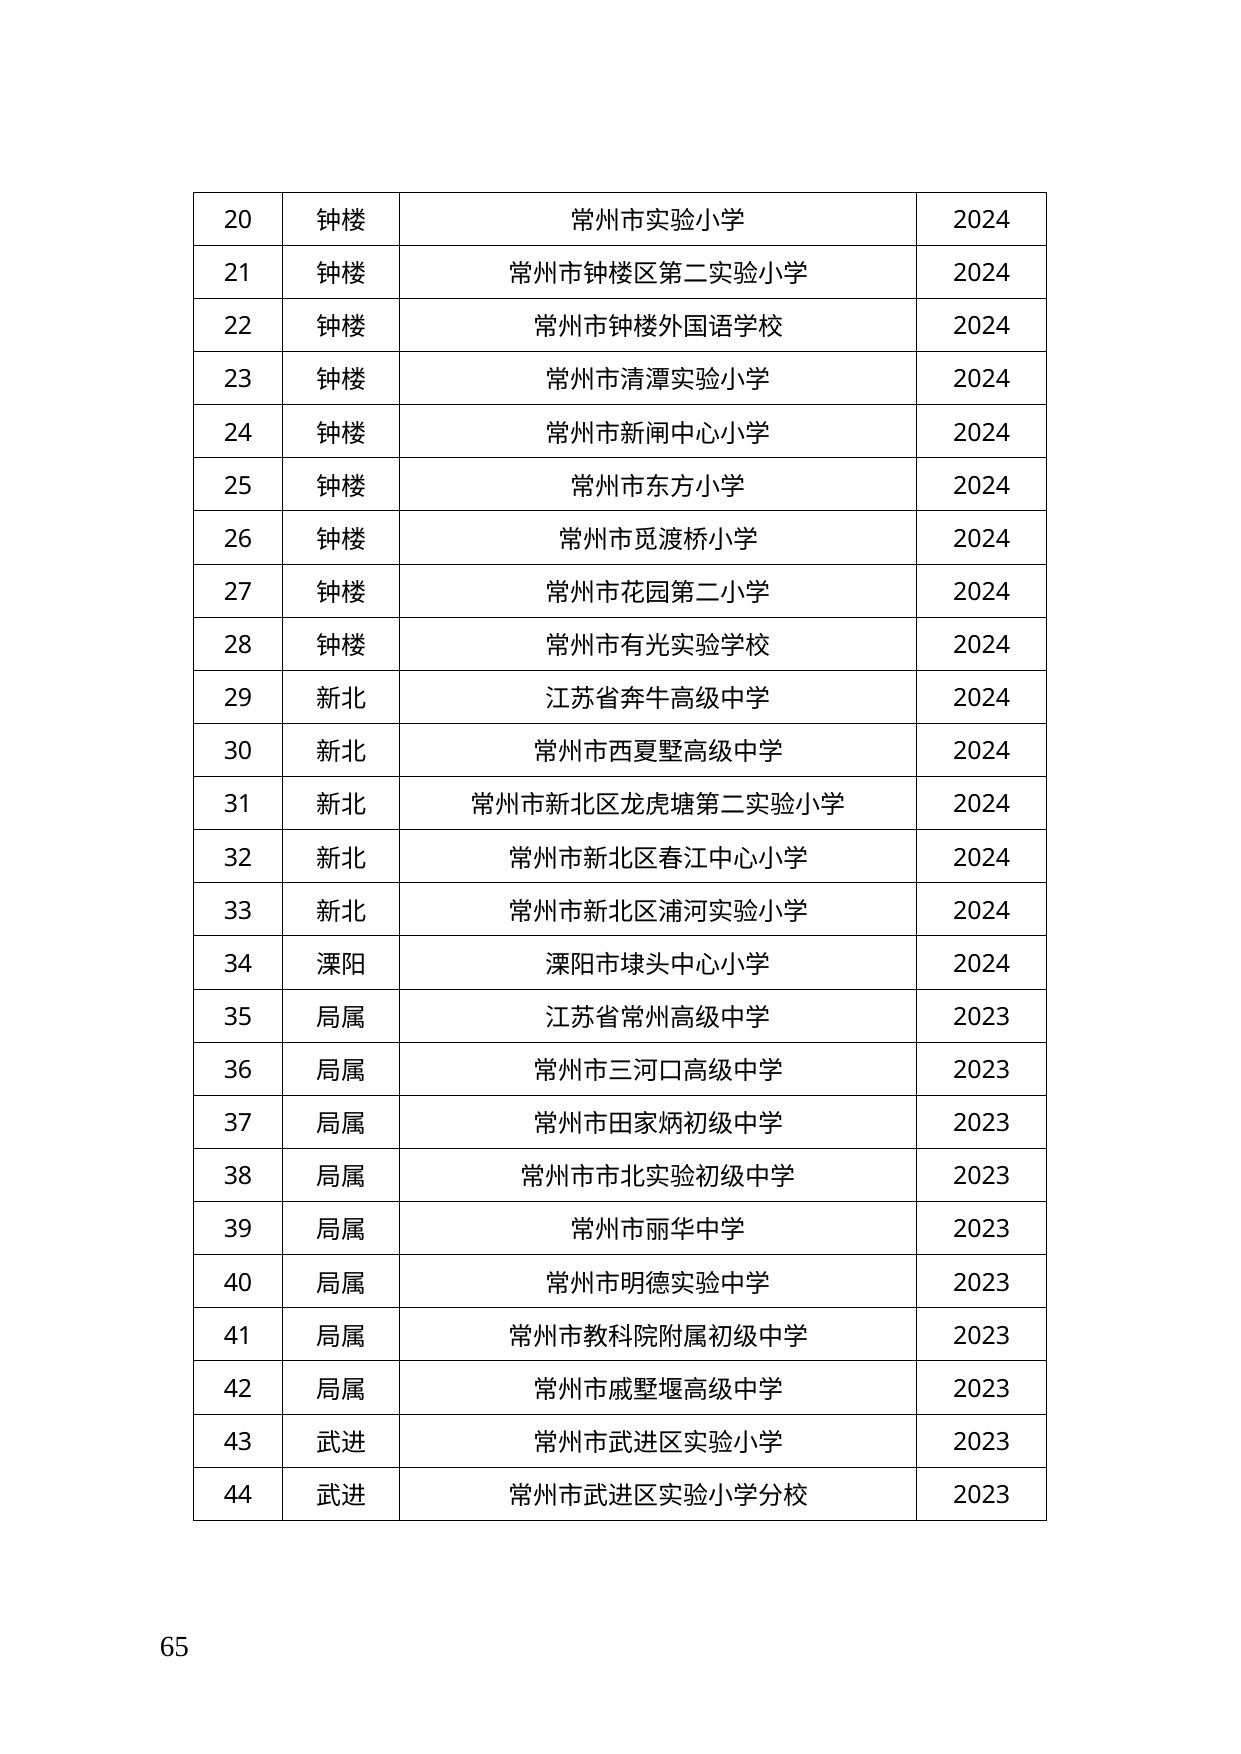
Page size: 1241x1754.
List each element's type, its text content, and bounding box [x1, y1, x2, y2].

table_cell 常州市教科院附属初级中学 [400, 1308, 916, 1360]
table_cell 31 [194, 777, 282, 829]
table_cell 局属 [283, 990, 399, 1042]
table_cell 40 [194, 1255, 282, 1307]
table_cell 2023 [917, 1308, 1046, 1360]
table_cell 武进 [283, 1468, 399, 1520]
table_cell 钟楼 [283, 618, 399, 670]
table_cell 2024 [917, 883, 1046, 935]
table_cell 32 [194, 830, 282, 882]
table_cell 2023 [917, 1149, 1046, 1201]
table_cell 2023 [917, 1255, 1046, 1307]
table_cell 30 [194, 724, 282, 776]
table_cell 33 [194, 883, 282, 935]
table_cell 常州市有光实验学校 [400, 618, 916, 670]
table_cell 钟楼 [283, 565, 399, 617]
table_cell 41 [194, 1308, 282, 1360]
table_cell 钟楼 [283, 299, 399, 351]
table_cell 钟楼 [283, 458, 399, 510]
table_cell 局属 [283, 1308, 399, 1360]
table_cell 2023 [917, 1415, 1046, 1467]
table_cell 常州市田家炳初级中学 [400, 1096, 916, 1148]
table_cell 常州市钟楼区第二实验小学 [400, 246, 916, 298]
table_cell 2023 [917, 1361, 1046, 1413]
table_cell 20 [194, 193, 282, 245]
table_cell 22 [194, 299, 282, 351]
table_cell 2023 [917, 1202, 1046, 1254]
table_cell 2024 [917, 511, 1046, 563]
table_cell 局属 [283, 1149, 399, 1201]
table_cell 2024 [917, 299, 1046, 351]
table_cell 2024 [917, 724, 1046, 776]
table_cell 局属 [283, 1255, 399, 1307]
table_cell 38 [194, 1149, 282, 1201]
table_cell 21 [194, 246, 282, 298]
table_cell 25 [194, 458, 282, 510]
table_cell 常州市新北区浦河实验小学 [400, 883, 916, 935]
table_cell 42 [194, 1361, 282, 1413]
table_cell 2024 [917, 352, 1046, 404]
table_cell 常州市新北区春江中心小学 [400, 830, 916, 882]
table_cell 2023 [917, 990, 1046, 1042]
table_cell 常州市戚墅堰高级中学 [400, 1361, 916, 1413]
table_cell 常州市三河口高级中学 [400, 1043, 916, 1095]
table_cell 常州市花园第二小学 [400, 565, 916, 617]
table_cell 29 [194, 671, 282, 723]
table_cell 2024 [917, 405, 1046, 457]
table_cell 新北 [283, 883, 399, 935]
table_cell 26 [194, 511, 282, 563]
table_cell 2024 [917, 777, 1046, 829]
table_cell 常州市明德实验中学 [400, 1255, 916, 1307]
table_cell 43 [194, 1415, 282, 1467]
table_cell 钟楼 [283, 352, 399, 404]
table_cell 27 [194, 565, 282, 617]
table_cell 新北 [283, 671, 399, 723]
table_cell 局属 [283, 1043, 399, 1095]
table_cell 溧阳市埭头中心小学 [400, 936, 916, 988]
table_cell 常州市钟楼外国语学校 [400, 299, 916, 351]
table_cell 常州市清潭实验小学 [400, 352, 916, 404]
table_cell 35 [194, 990, 282, 1042]
table_cell 钟楼 [283, 511, 399, 563]
table_cell 常州市新闸中心小学 [400, 405, 916, 457]
table_cell 24 [194, 405, 282, 457]
table_cell 常州市武进区实验小学 [400, 1415, 916, 1467]
table_cell 2024 [917, 565, 1046, 617]
table_cell 局属 [283, 1361, 399, 1413]
table_cell 江苏省常州高级中学 [400, 990, 916, 1042]
table_cell 钟楼 [283, 193, 399, 245]
table_cell 常州市丽华中学 [400, 1202, 916, 1254]
table_cell 2023 [917, 1096, 1046, 1148]
table_cell 常州市西夏墅高级中学 [400, 724, 916, 776]
table_cell 溧阳 [283, 936, 399, 988]
table_cell 新北 [283, 777, 399, 829]
table_cell 局属 [283, 1202, 399, 1254]
table_cell 常州市实验小学 [400, 193, 916, 245]
table_cell 36 [194, 1043, 282, 1095]
table_cell 34 [194, 936, 282, 988]
table_cell 37 [194, 1096, 282, 1148]
table_cell 28 [194, 618, 282, 670]
table_cell 2024 [917, 246, 1046, 298]
table_cell 23 [194, 352, 282, 404]
table_cell 44 [194, 1468, 282, 1520]
table_cell 2024 [917, 618, 1046, 670]
table_cell 常州市东方小学 [400, 458, 916, 510]
table_cell 新北 [283, 830, 399, 882]
table_cell 39 [194, 1202, 282, 1254]
table_cell 常州市新北区龙虎塘第二实验小学 [400, 777, 916, 829]
table_cell 2024 [917, 936, 1046, 988]
table_cell 2024 [917, 830, 1046, 882]
table_cell 2024 [917, 671, 1046, 723]
table_cell 常州市觅渡桥小学 [400, 511, 916, 563]
table_cell 2023 [917, 1468, 1046, 1520]
table_cell 常州市武进区实验小学分校 [400, 1468, 916, 1520]
table_cell 江苏省奔牛高级中学 [400, 671, 916, 723]
table_cell 局属 [283, 1096, 399, 1148]
table_cell 2024 [917, 458, 1046, 510]
table_cell 武进 [283, 1415, 399, 1467]
table_cell 钟楼 [283, 246, 399, 298]
table_cell 2024 [917, 193, 1046, 245]
table_cell 常州市市北实验初级中学 [400, 1149, 916, 1201]
table_cell 新北 [283, 724, 399, 776]
table_cell 2023 [917, 1043, 1046, 1095]
table_cell 钟楼 [283, 405, 399, 457]
